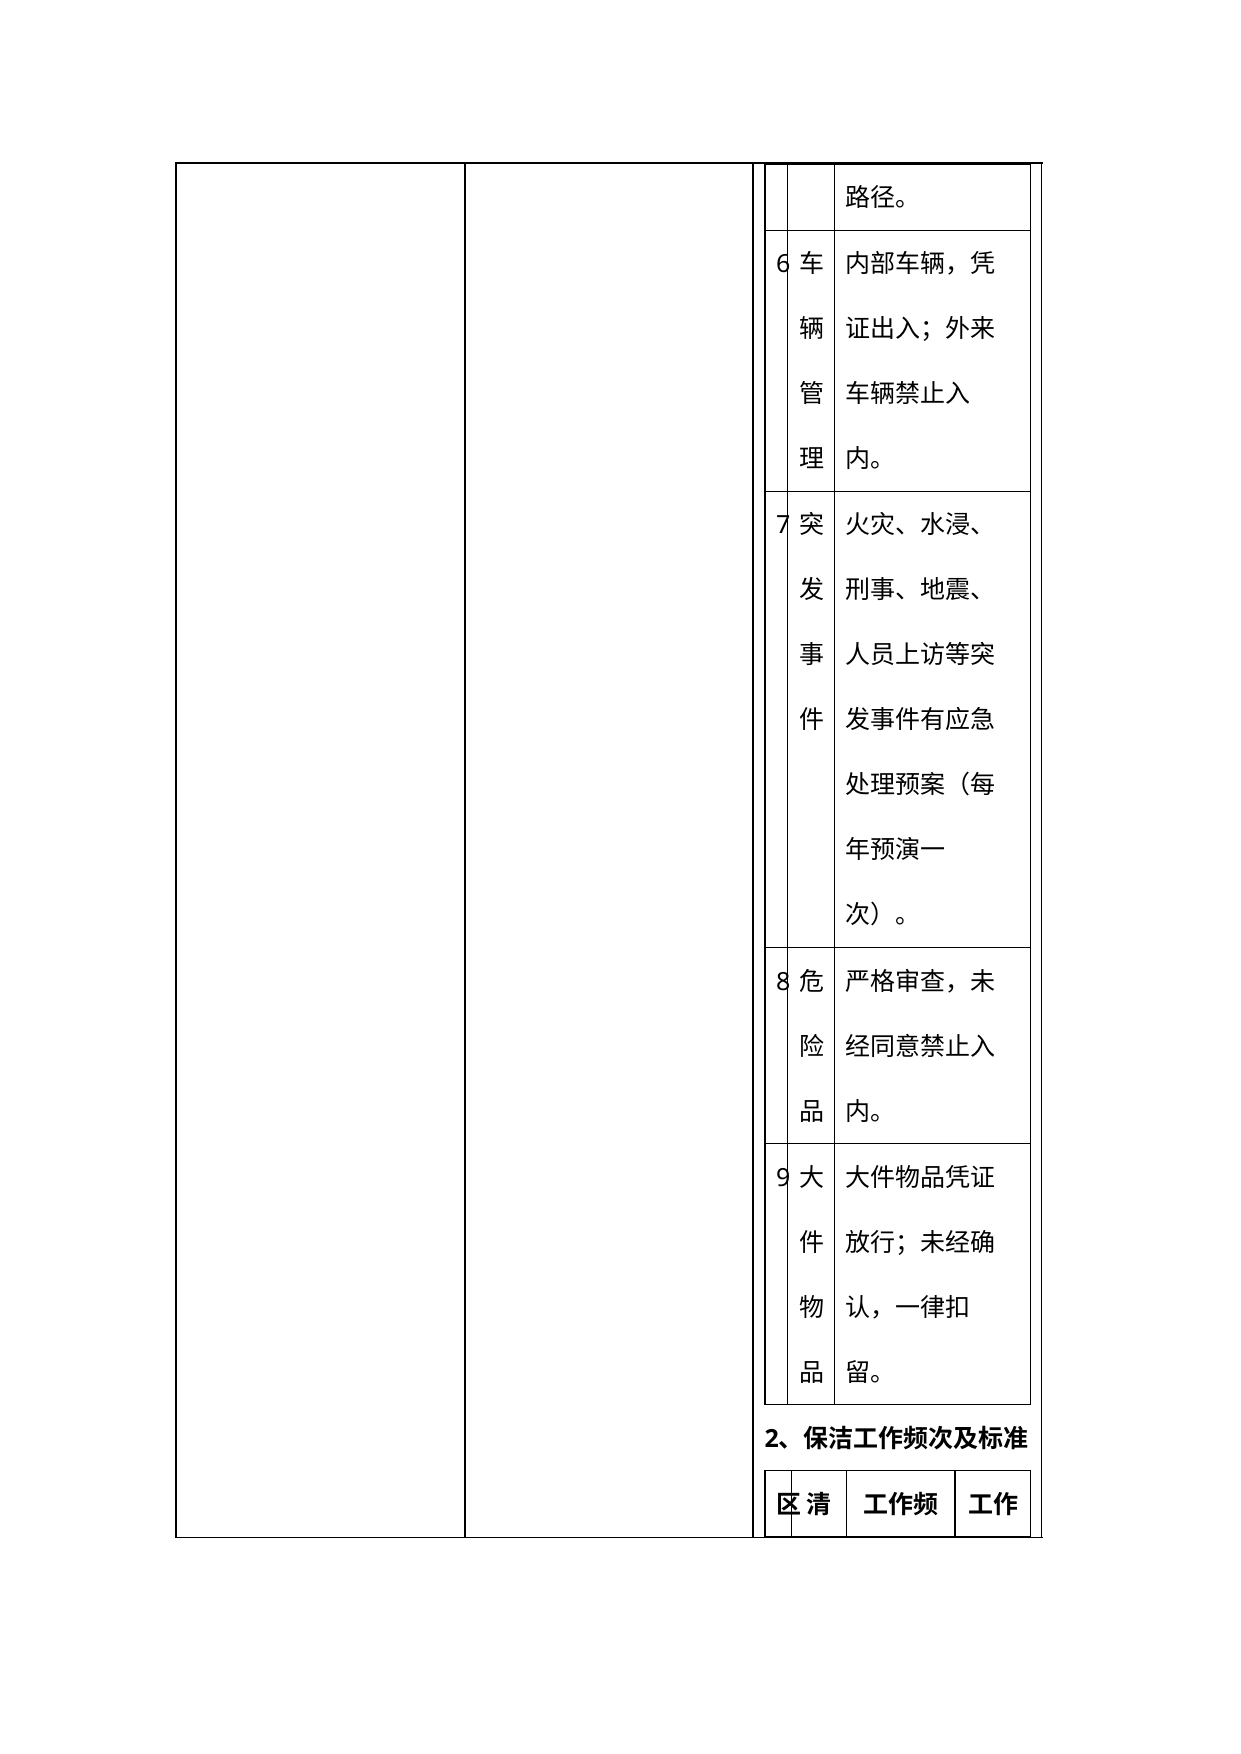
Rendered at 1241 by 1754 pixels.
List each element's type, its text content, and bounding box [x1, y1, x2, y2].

table_cell [466, 164, 752, 1537]
table_cell 2 [177, 164, 464, 1537]
table_cell 物业管理服务工作标准 1、保安管理工作与标准 2、保洁工作频次及标准 3、绿化工作频次及标准 （1）草坪管理 (2)绿篱管理 (3)花木管理 4、会议服务标准 5.公共设施设备运行及维护管理工作与标准 6.四害消杀工作及标准 [754, 164, 1041, 1537]
